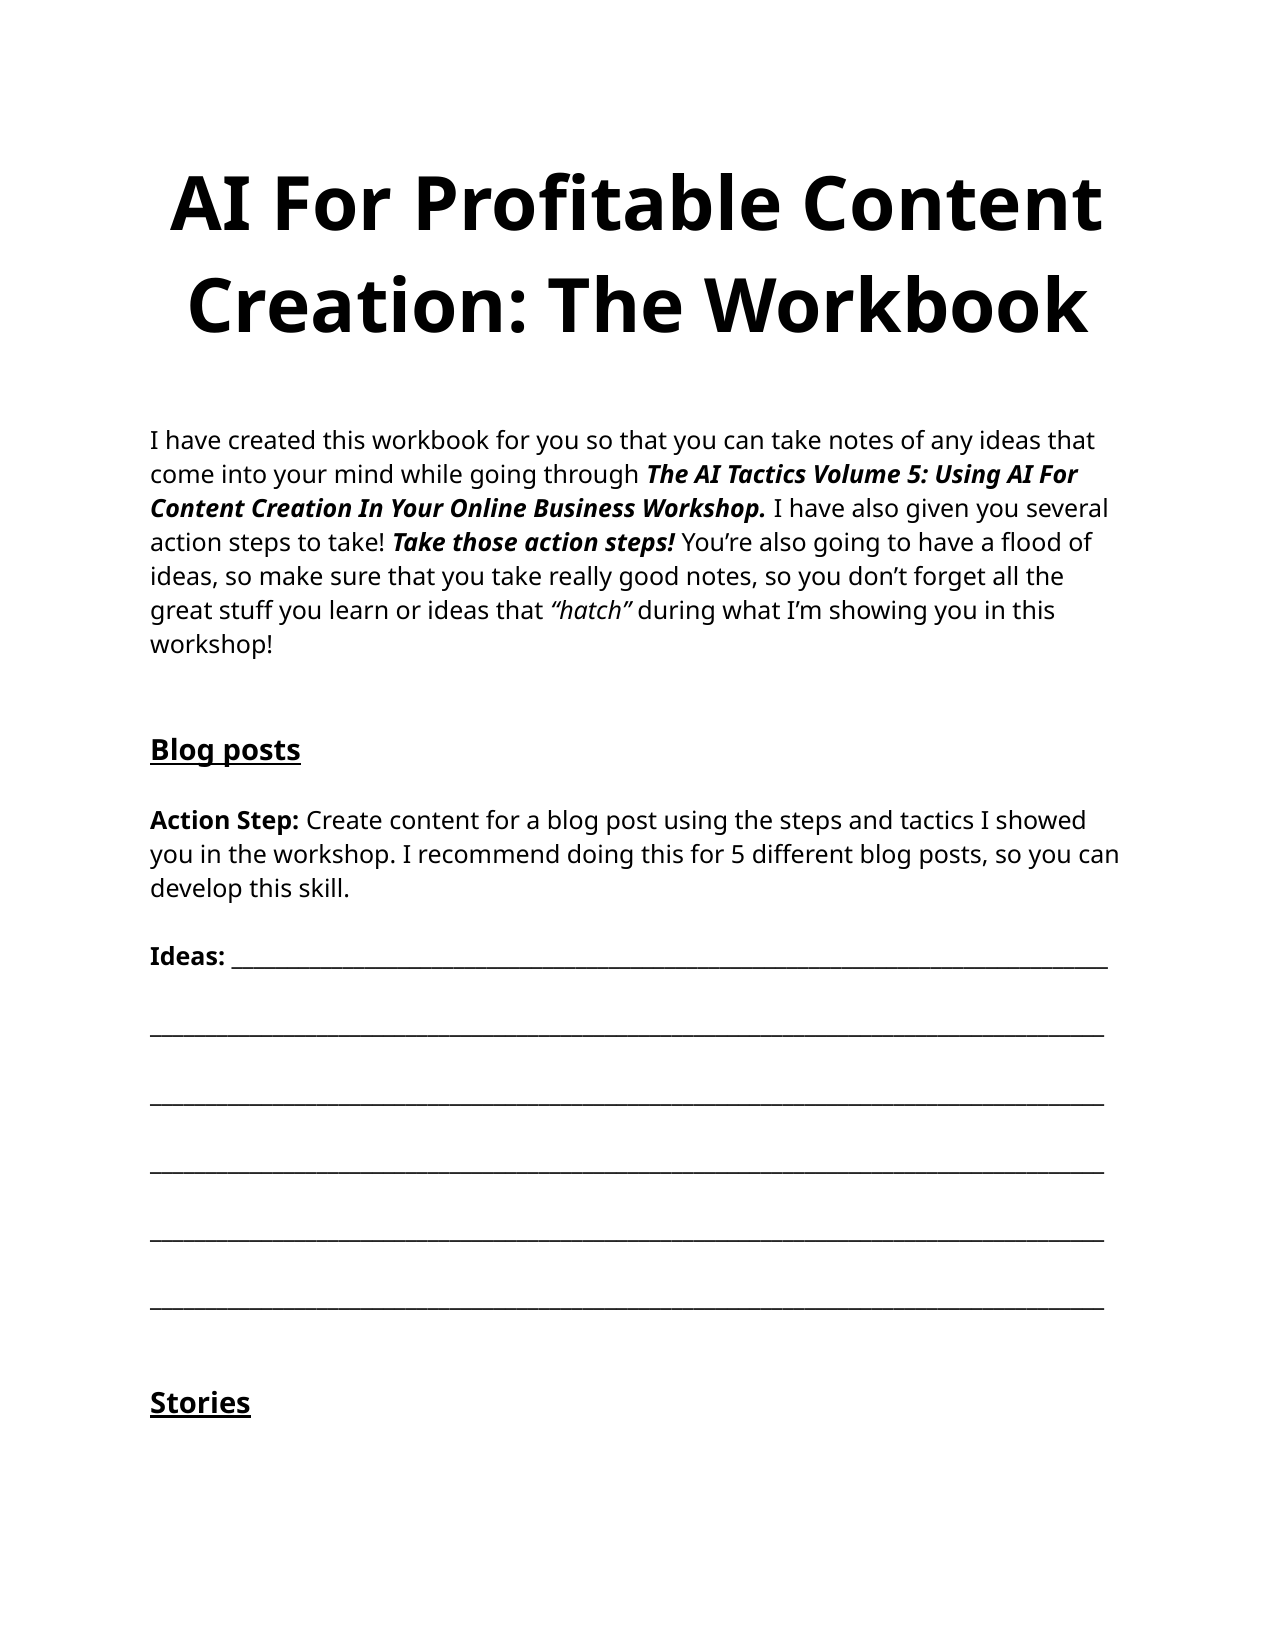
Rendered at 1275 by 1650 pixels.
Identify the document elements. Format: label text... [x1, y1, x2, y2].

text I have created this workbook for you so that you can take notes of any ideas that come into your mind while going through The AI Tactics Volume 5: Using AI For Content Creation In Your Online Business Workshop. I have also given you several action steps to take! Take those action steps! You’re also going to have a flood of ideas, so make sure that you take really good notes, so you don’t forget all the great stuff you learn or ideas that “hatch” during what I’m showing you in this workshop! [150, 422, 1125, 661]
text Stories [150, 1382, 1125, 1422]
text ______________________________________________________________________________________ [150, 1143, 1125, 1177]
text Ideas: _______________________________________________________________________________ [150, 939, 1125, 973]
text ______________________________________________________________________________________ [150, 1075, 1125, 1109]
text Blog posts [150, 729, 1125, 769]
text ______________________________________________________________________________________ [150, 1280, 1125, 1314]
text Action Step: Create content for a blog post using the steps and tactics I showed you in the workshop. I recommend doing this for 5 different blog posts, so you can develop this skill. [150, 803, 1125, 905]
text AI For Profitable Content Creation: The Workbook [150, 150, 1125, 354]
text ______________________________________________________________________________________ [150, 1212, 1125, 1246]
text ______________________________________________________________________________________ [150, 1007, 1125, 1041]
